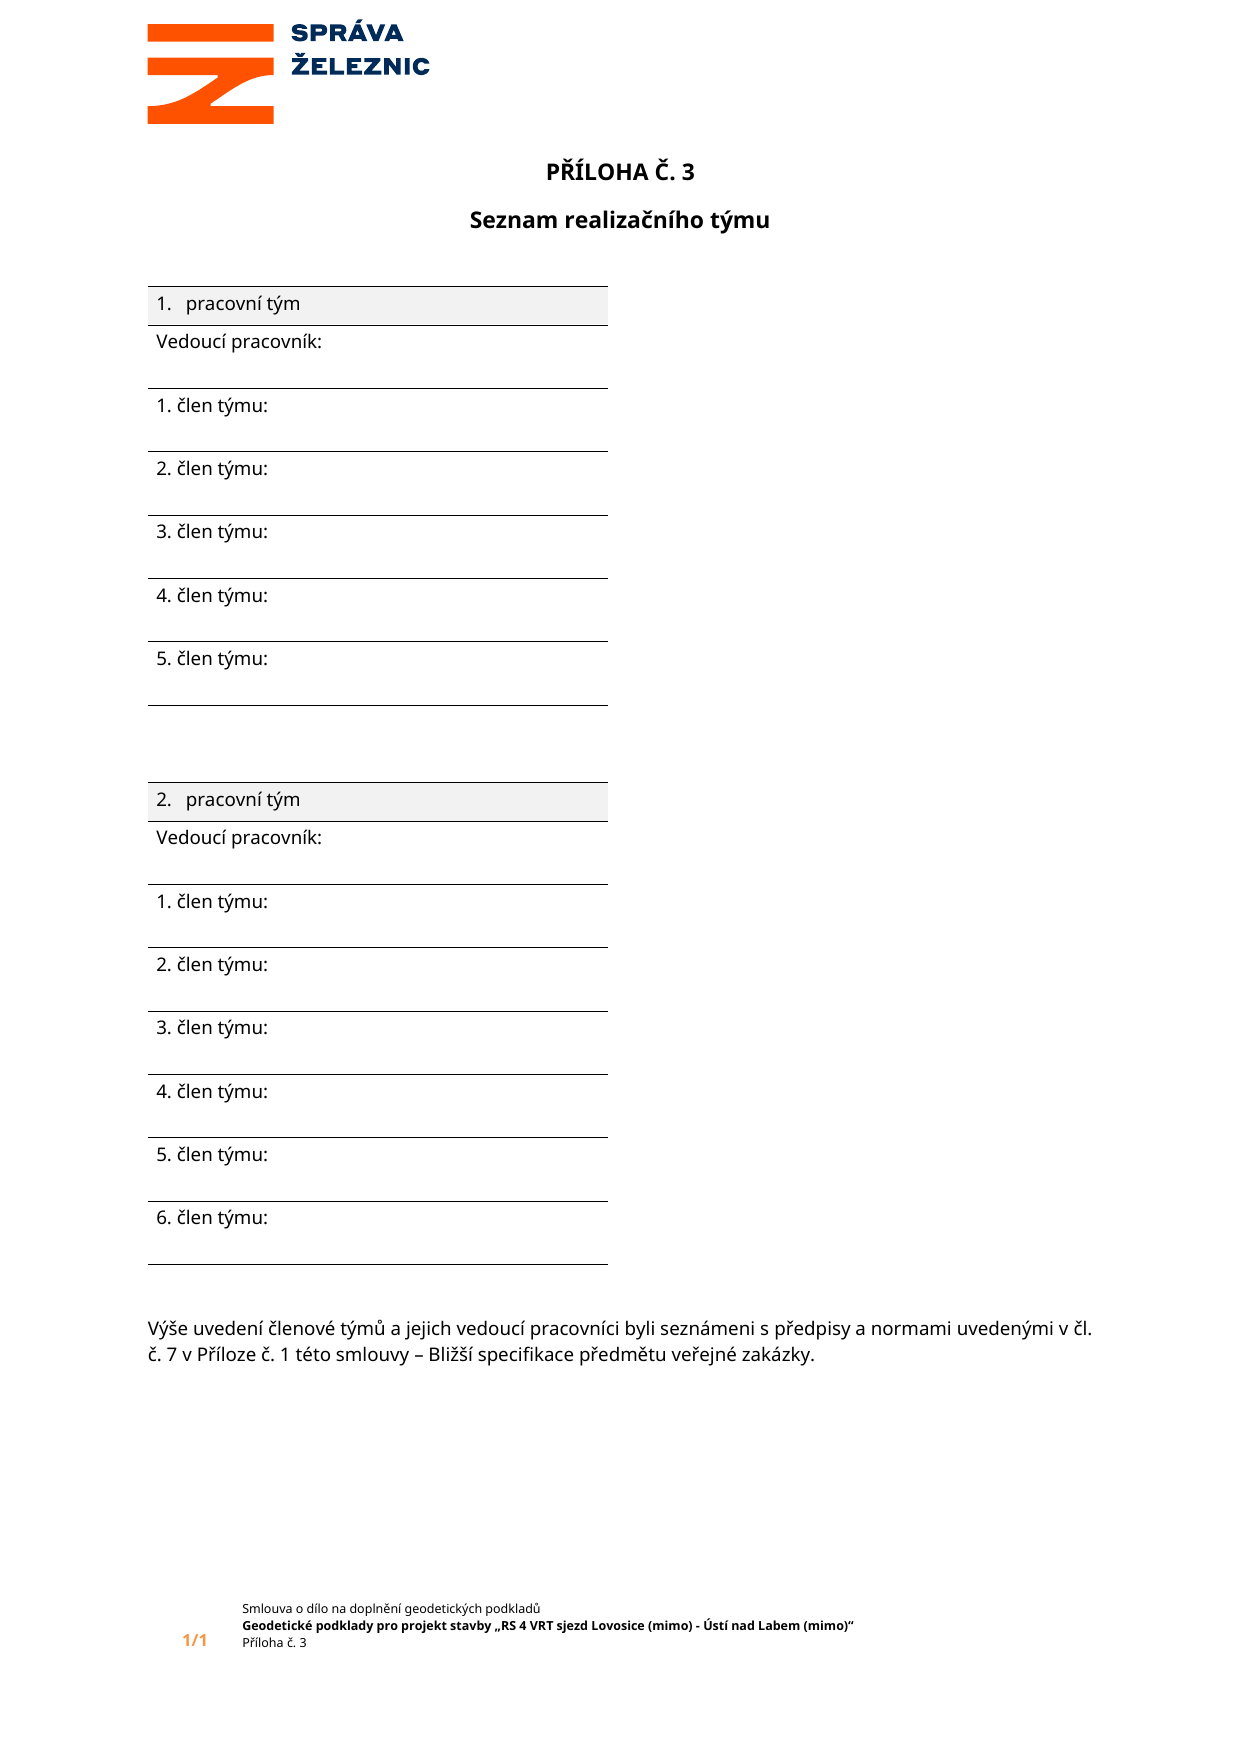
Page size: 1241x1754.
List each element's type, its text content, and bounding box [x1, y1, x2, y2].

table_cell 2. člen týmu: [148, 948, 608, 1011]
table_cell 5. člen týmu: [148, 1138, 608, 1201]
table_header pracovní tým [148, 783, 608, 821]
text Příloha č. 3 [148, 156, 1092, 187]
table_cell 3. člen týmu: [148, 516, 608, 578]
table_cell 5. člen týmu: [148, 642, 608, 704]
table_cell 3. člen týmu: [148, 1012, 608, 1074]
table_cell 6. člen týmu: [148, 1202, 608, 1264]
text Výše uvedení členové týmů a jejich vedoucí pracovníci byli seznámeni s předpisy a normami uvedenými v čl. č. 7 v Příloze č. 1 této smlouvy – Bližší specifikace předmětu veřejné zakázky. [148, 1315, 1092, 1366]
table_cell Vedoucí pracovník: [148, 326, 608, 388]
table_cell 2. člen týmu: [148, 452, 608, 514]
table_cell 4. člen týmu: [148, 1075, 608, 1137]
table_cell 1. člen týmu: [148, 389, 608, 451]
table_cell Vedoucí pracovník: [148, 822, 608, 884]
table_cell 4. člen týmu: [148, 579, 608, 641]
table_cell 1. člen týmu: [148, 885, 608, 947]
text Seznam realizačního týmu [148, 204, 1092, 235]
table_header pracovní tým [148, 287, 608, 324]
